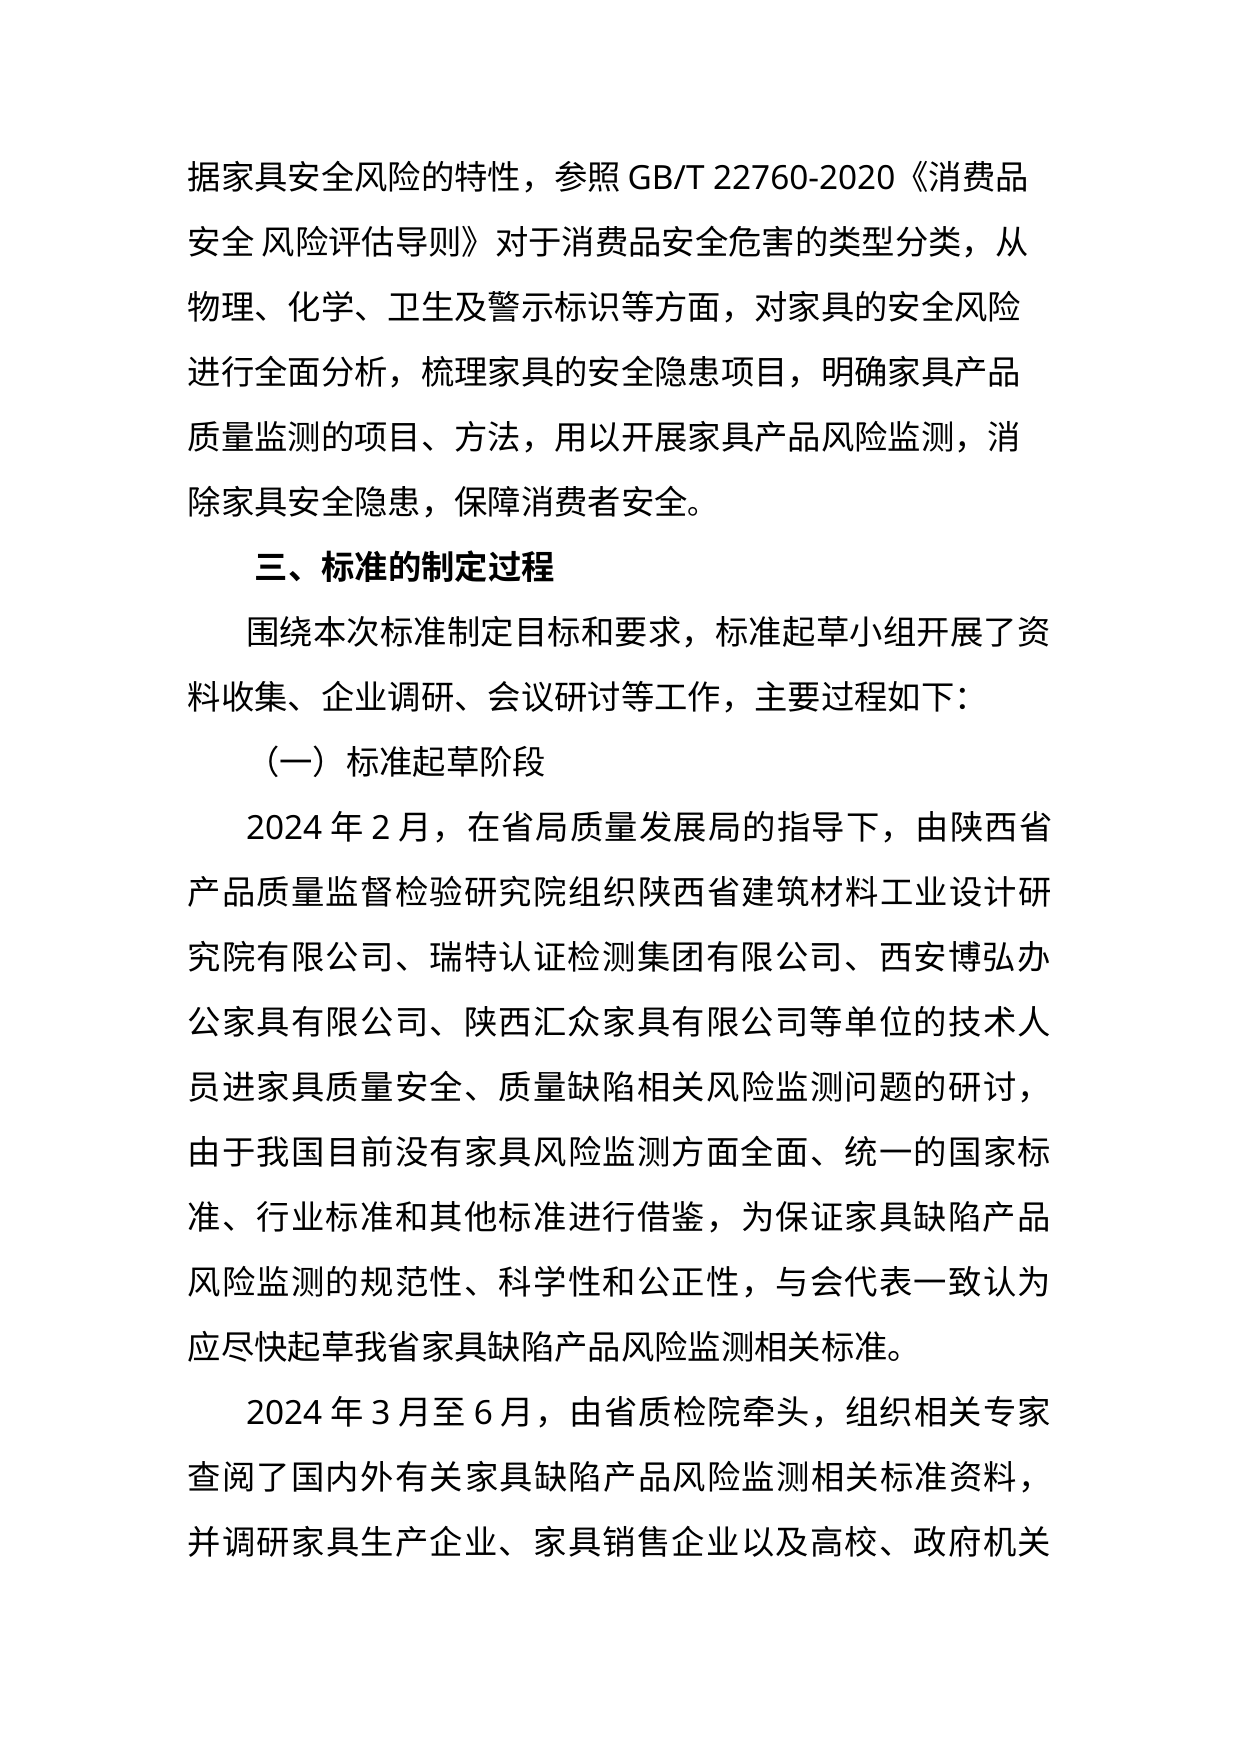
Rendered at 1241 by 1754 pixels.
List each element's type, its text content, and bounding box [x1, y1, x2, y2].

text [187, 1378, 1053, 1573]
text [187, 143, 1053, 533]
text （一）标准起草阶段 [187, 728, 1053, 793]
text 2024年2月，在省局质量发展局的指导下，由陕西省产品质量监督检验研究院组织陕西省建筑材料工业设计研究院有限公司、瑞特认证检测集团有限公司、西安博弘办公家具有限公司、陕西汇众家具有限公司等单位的技术人员进家具质量安全、质量缺陷相关风险监测问题的研讨，由于我国目前没有家具风险监测方面全面、统一的国家标准、行业标准和其他标准进行借鉴，为保证家具缺陷产品风险监测的规范性、科学性和公正性，与会代表一致认为应尽快起草我省家具缺陷产品风险监测相关标准。 [187, 793, 1053, 1378]
text 围绕本次标准制定目标和要求，标准起草小组开展了资料收集、企业调研、会议研讨等工作，主要过程如下： [187, 598, 1053, 728]
text 三、标准的制定过程 [187, 533, 1053, 598]
